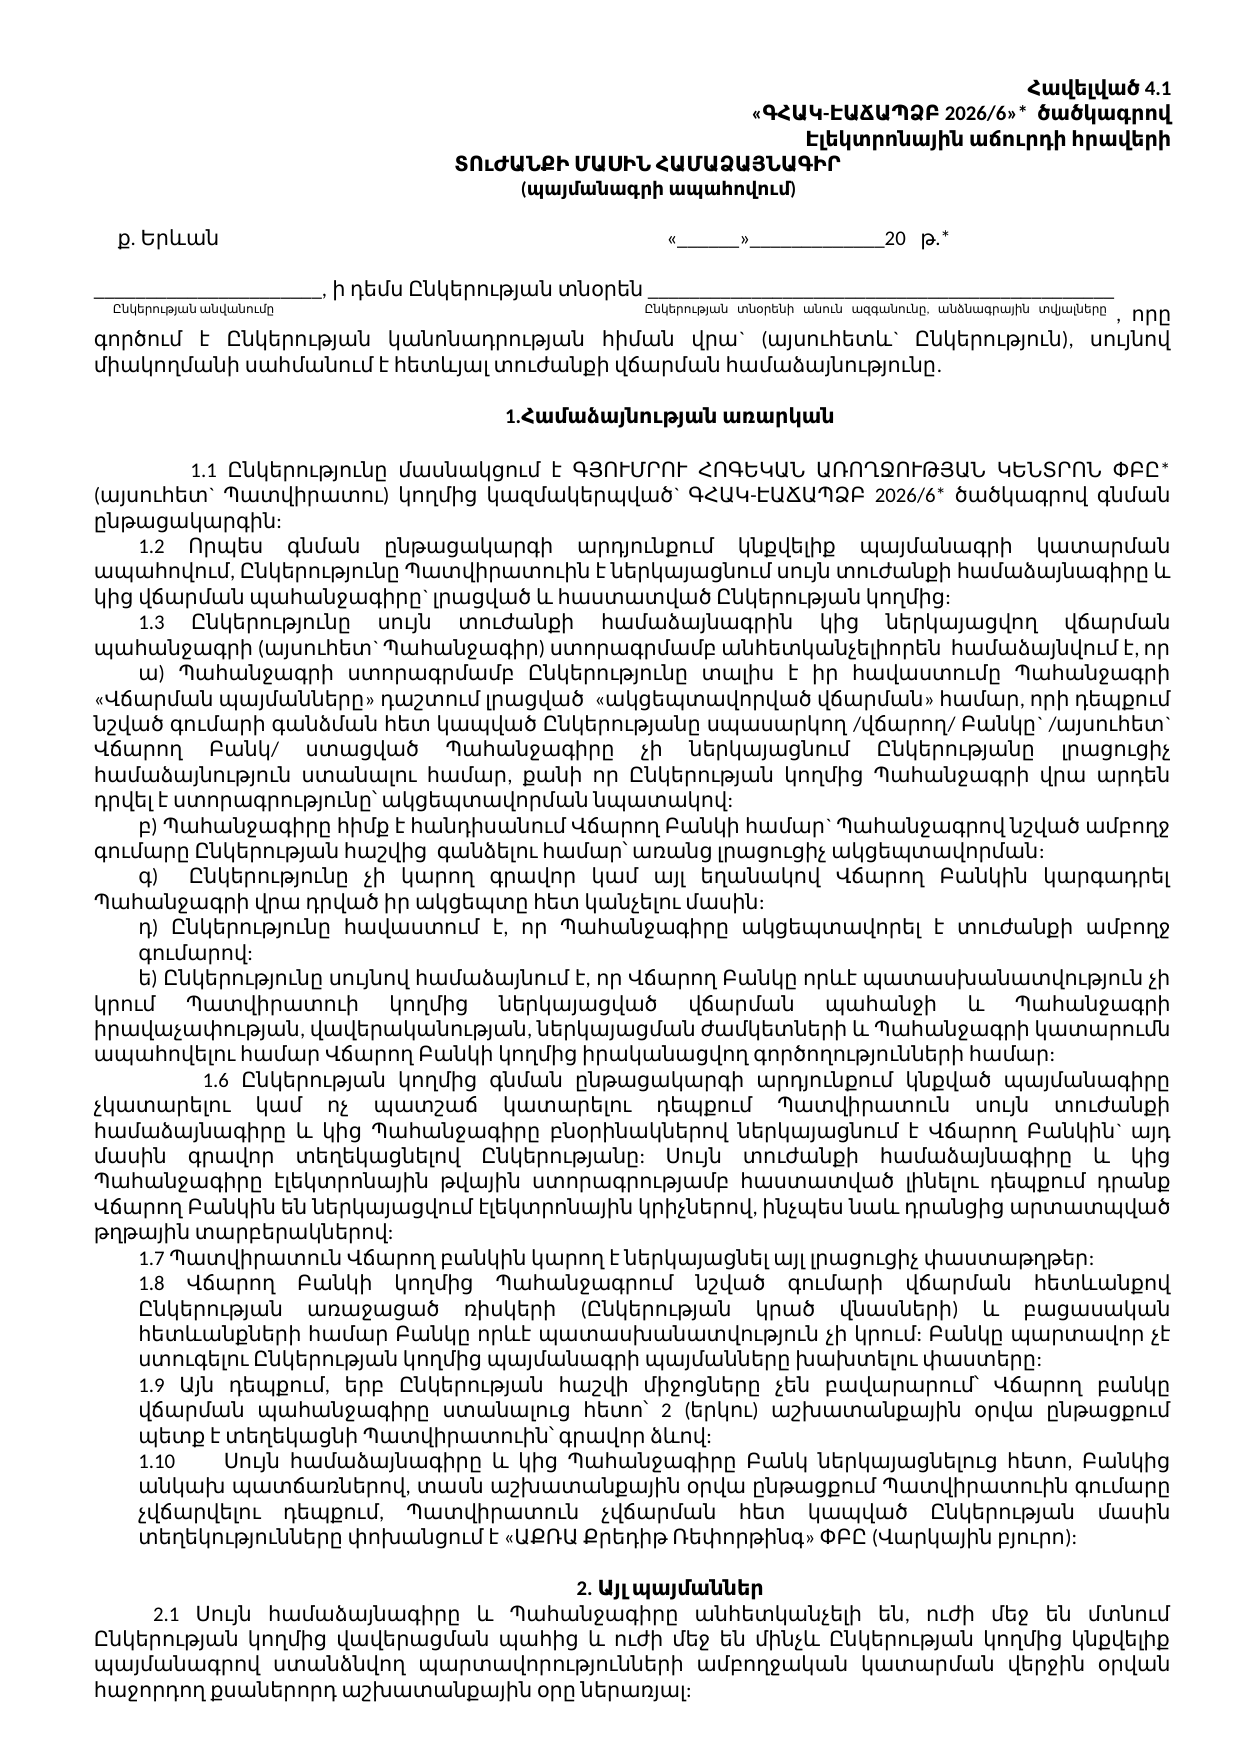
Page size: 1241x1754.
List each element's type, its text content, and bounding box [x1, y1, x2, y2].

text 1.8 Վճարող Բանկի կողմից Պահանջագրում նշված գումարի վճարման հետևանքով Ընկերության առաջացած ռիսկերի (Ընկերության կրած վնասների) և բացասական հետևանքների համար Բանկը որևէ պատասխանատվություն չի կրում: Բանկը պարտավոր չէ ստուգելու Ընկերության կողմից պայմանագրի պայմանները խախտելու փաստերը: [138, 1270, 1171, 1372]
text 1.3 Ընկերությունը սույն տուժանքի համաձայնագրին կից ներկայացվող վճարման պահանջագրի (այսուհետ` Պահանջագիր) ստորագրմամբ անհետկանչելիորեն համաձայնվում է, որ [94, 609, 1171, 660]
text գ) Ընկերությունը չի կարող գրավոր կամ այլ եղանակով Վճարող Բանկին կարգադրել Պահանջագրի վրա դրված իր ակցեպտը հետ կանչելու մասին: [94, 864, 1171, 914]
text 1.Համաձայնության առարկան [169, 403, 1171, 428]
text «ԳՀԱԿ-ԷԱՃԱՊՁԲ 2026/6»* ծածկագրով [94, 100, 1171, 126]
text 1.2 Որպես գնման ընթացակարգի արդյունքում կնքվելիք պայմանագրի կատարման ապահովում, Ընկերությունը Պատվիրատուին է ներկայացնում սույն տուժանքի համաձայնագիրը և կից վճարման պահանջագիրը` լրացված և հաստատված Ընկերության կողմից: [94, 533, 1171, 609]
text 2.1 Սույն համաձայնագիրը և Պահանջագիրը անհետկանչելի են, ուժի մեջ են մտնում Ընկերության կողմից վավերացման պահից և ուժի մեջ են մինչև Ընկերության կողմից կնքվելիք պայմանագրով ստանձնվող պարտավորությունների ամբողջական կատարման վերջին օրվան հաջորդող քսաներորդ աշխատանքային օրը ներառյալ: [94, 1601, 1171, 1702]
text ա) Պահանջագրի ստորագրմամբ Ընկերությունը տալիս է իր հավաստումը Պահանջագրի «Վճարման պայմանները» դաշտում լրացված «ակցեպտավորված վճարման» համար, որի դեպքում նշված գումարի գանձման հետ կապված Ընկերությանը սպասարկող /վճարող/ Բանկը` /այսուհետ` Վճարող Բանկ/ ստացված Պահանջագիրը չի ներկայացնում Ընկերությանը լրացուցիչ համաձայնություն ստանալու համար, քանի որ Ընկերության կողմից Պահանջագրի վրա արդեն դրվել է ստորագրությունը՝ ակցեպտավորման նպատակով: [94, 660, 1171, 813]
text ՏՈւԺԱՆՔԻ ՄԱՍԻՆ ՀԱՄԱՁԱՅՆԱԳԻՐ [94, 151, 1171, 177]
text ե) Ընկերությունը սույնով համաձայնում է, որ Վճարող Բանկը որևէ պատասխանատվություն չի կրում Պատվիրատուի կողմից ներկայացված վճարման պահանջի և Պահանջագրի իրավաչափության, վավերականության, ներկայացման ժամկետների և Պահանջագրի կատարումն ապահովելու համար Վճարող Բանկի կողմից իրականացվող գործողությունների համար: [94, 965, 1171, 1067]
text դ) Ընկերությունը հավաստում է, որ Պահանջագիրը ակցեպտավորել է տուժանքի ամբողջ գումարով: [138, 914, 1171, 965]
text 1.1 Ընկերությունը մասնակցում է ԳՅՈՒՄՐՈՒ ՀՈԳԵԿԱՆ ԱՌՈՂՋՈՒԹՅԱՆ ԿԵՆՏՐՈՆ ՓԲԸ* (այսուհետ` Պատվիրատու) կողմից կազմակերպված` ԳՀԱԿ-ԷԱՃԱՊՁԲ 2026/6* ծածկագրով գնման ընթացակարգին: [94, 457, 1171, 533]
text (պայմանագրի ապահովում) [94, 177, 1171, 199]
text Հավելված 4.1 [94, 75, 1171, 100]
text 1.6 Ընկերության կողմից գնման ընթացակարգի արդյունքում կնքված պայմանագիրը չկատարելու կամ ոչ պատշաճ կատարելու դեպքում Պատվիրատուն սույն տուժանքի համաձայնագիրը և կից Պահանջագիրը բնօրինակներով ներկայացնում է Վճարող Բանկին` այդ մասին գրավոր տեղեկացնելով Ընկերությանը: Սույն տուժանքի համաձայնագիրը և կից Պահանջագիրը էլեկտրոնային թվային ստորագրությամբ հաստատված լինելու դեպքում դրանք Վճարող Բանկին են ներկայացվում էլեկտրոնային կրիչներով, ինչպես նաև դրանցից արտատպված թղթային տարբերակներով: [94, 1067, 1171, 1245]
text 1.7 Պատվիրատուն Վճարող բանկին կարող է ներկայացնել այլ լրացուցիչ փաստաթղթեր: [138, 1245, 1171, 1270]
text 1.10 Սույն համաձայնագիրը և կից Պահանջագիրը Բանկ ներկայացնելուց հետո, Բանկից անկախ պատճառներով, տասն աշխատանքային օրվա ընթացքում Պատվիրատուին գումարը չվճարվելու դեպքում, Պատվիրատուն չվճարման հետ կապված Ընկերության մասին տեղեկությունները փոխանցում է «ԱՔՌԱ Քրեդիթ Ռեփորթինգ» ՓԲԸ (Վարկային բյուրո): [138, 1448, 1171, 1550]
text Ընկերության անվանումը Ընկերության տնօրենի անուն ազգանունը, անձնագրային տվյալները , որը գործում է Ընկերության կանոնադրության հիման վրա` (այսուհետև` Ընկերություն), սույնով միակողմանի սահմանում է հետևյալ տուժանքի վճարման համաձայնությունը. [94, 301, 1171, 377]
text Էլեկտրոնային աճուրդի հրավերի [94, 126, 1171, 151]
text 1.9 Այն դեպքում, երբ Ընկերության հաշվի միջոցները չեն բավարարում՝ Վճարող բանկը վճարման պահանջագիրը ստանալուց հետո՝ 2 (երկու) աշխատանքային օրվա ընթացքում պետք է տեղեկացնի Պատվիրատուին՝ գրավոր ձևով: [138, 1372, 1171, 1448]
text 2. Այլ պայմաններ [169, 1575, 1171, 1601]
text ______________________, ի դեմս Ընկերության տնօրեն _____________________________________________ [94, 276, 1171, 301]
text բ) Պահանջագիրը հիմք է հանդիսանում Վճարող Բանկի համար` Պահանջագրով նշված ամբողջ գումարը Ընկերության հաշվից գանձելու համար՝ առանց լրացուցիչ ակցեպտավորման: [94, 813, 1171, 864]
text ք. Երևան «______»_____________20 թ.* [94, 225, 1171, 250]
